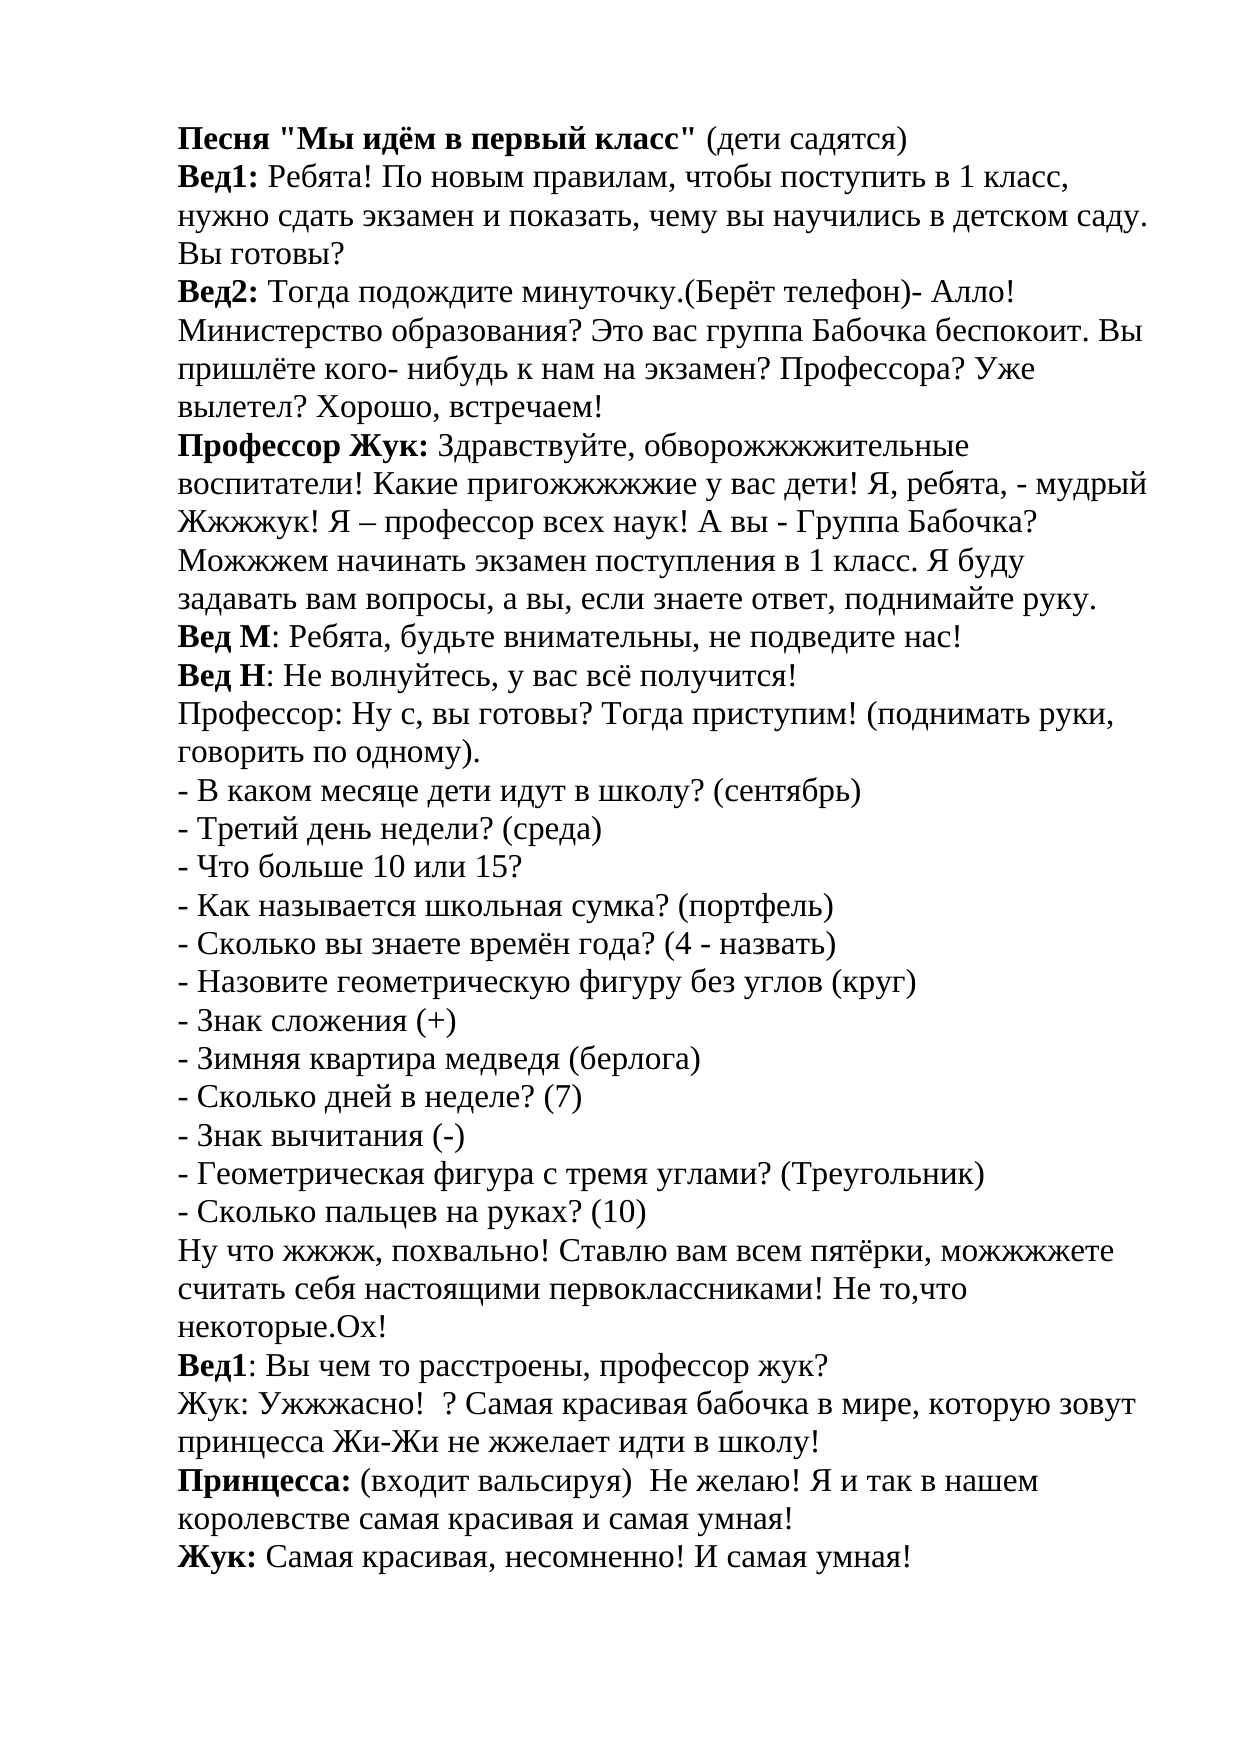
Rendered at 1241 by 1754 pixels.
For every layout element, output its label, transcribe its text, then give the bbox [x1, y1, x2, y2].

text Принцесса: (входит вальсируя) Не желаю! Я и так в нашем королевстве самая красивая и самая умная! [177, 1460, 1152, 1536]
text - Знак вычитания (-) [177, 1115, 1152, 1153]
text Жук: Ужжжасно! ? Самая красивая бабочка в мире, которую зовут принцесса Жи-Жи не жжелает идти в школу! [177, 1383, 1152, 1460]
text Вед1: Вы чем то расстроены, профессор жук? [177, 1345, 1152, 1383]
text - Как называется школьная сумка? (портфель) [177, 885, 1152, 923]
text Профессор Жук: Здравствуйте, обворожжжжительные воспитатели! Какие пригожжжжжие у вас дети! Я, ребята, - мудрый Жжжжук! Я – профессор всех наук! А вы - Группа Бабочка? Можжжем начинать экзамен поступления в 1 класс. Я буду задавать вам вопросы, а вы, если знаете ответ, поднимайте руку. [177, 425, 1152, 616]
text Песня "Мы идём в первый класс" (дети садятся) [177, 118, 1152, 156]
text Ну что жжжж, похвально! Ставлю вам всем пятёрки, можжжжете считать себя настоящими первоклассниками! Не то,что некоторые.Ох! [177, 1230, 1152, 1345]
text - Третий день недели? (среда) [177, 808, 1152, 846]
text - Знак сложения (+) [177, 1000, 1152, 1038]
text Вед М: Ребята, будьте внимательны, не подведите нас! [177, 616, 1152, 655]
text - Сколько дней в неделе? (7) [177, 1076, 1152, 1115]
text Вед Н: Не волнуйтесь, у вас всё получится! [177, 655, 1152, 693]
text Вед2: Тогда подождите минуточку.(Берёт телефон)- Алло! Министерство образования? Это вас группа Бабочка беспокоит. Вы пришлёте кого- нибудь к нам на экзамен? Профессора? Уже вылетел? Хорошо, встречаем! [177, 271, 1152, 425]
text - Зимняя квартира медведя (берлога) [177, 1038, 1152, 1076]
text Жук: Самая красивая, несомненно! И самая умная! [177, 1536, 1152, 1575]
text Профессор: Ну с, вы готовы? Тогда приступим! (поднимать руки, говорить по одному). [177, 693, 1152, 770]
text - Назовите геометрическую фигуру без углов (круг) [177, 961, 1152, 1000]
text Вед1: Ребята! По новым правилам, чтобы поступить в 1 класс, нужно сдать экзамен и показать, чему вы научились в детском саду. Вы готовы? [177, 156, 1152, 271]
text - Геометрическая фигура с тремя углами? (Треугольник) [177, 1153, 1152, 1191]
text - Что больше 10 или 15? [177, 846, 1152, 885]
text - В каком месяце дети идут в школу? (сентябрь) [177, 770, 1152, 808]
text - Сколько вы знаете времён года? (4 - назвать) [177, 923, 1152, 961]
text - Сколько пальцев на руках? (10) [177, 1191, 1152, 1230]
